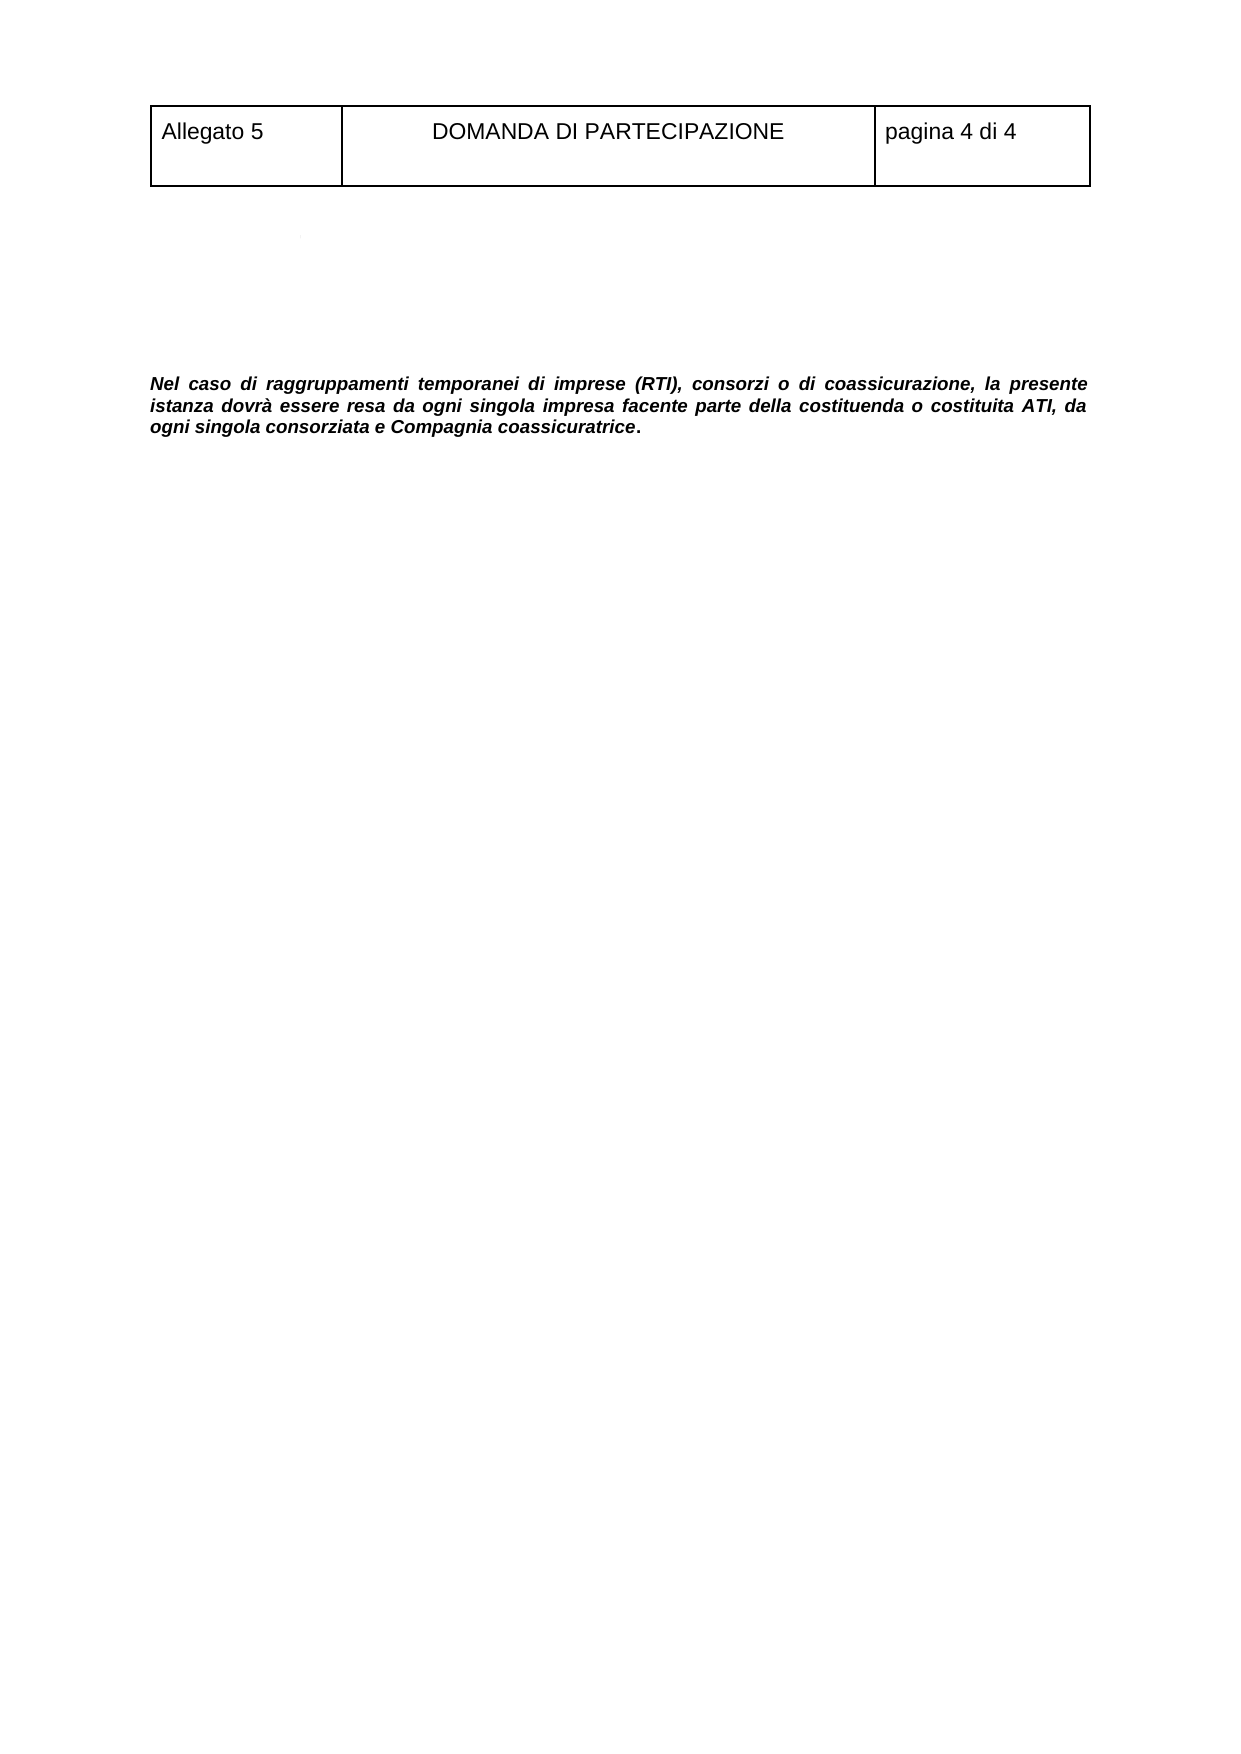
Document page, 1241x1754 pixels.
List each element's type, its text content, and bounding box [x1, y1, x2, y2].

text Nel caso di raggruppamenti temporanei di imprese (RTI), consorzi o di coassicurazione, la presente istanza dovrà essere resa da ogni singola impresa facente parte della costituenda o costituita ATI, da ogni singola consorziata e Compagnia coassicuratrice. [150, 373, 1090, 438]
